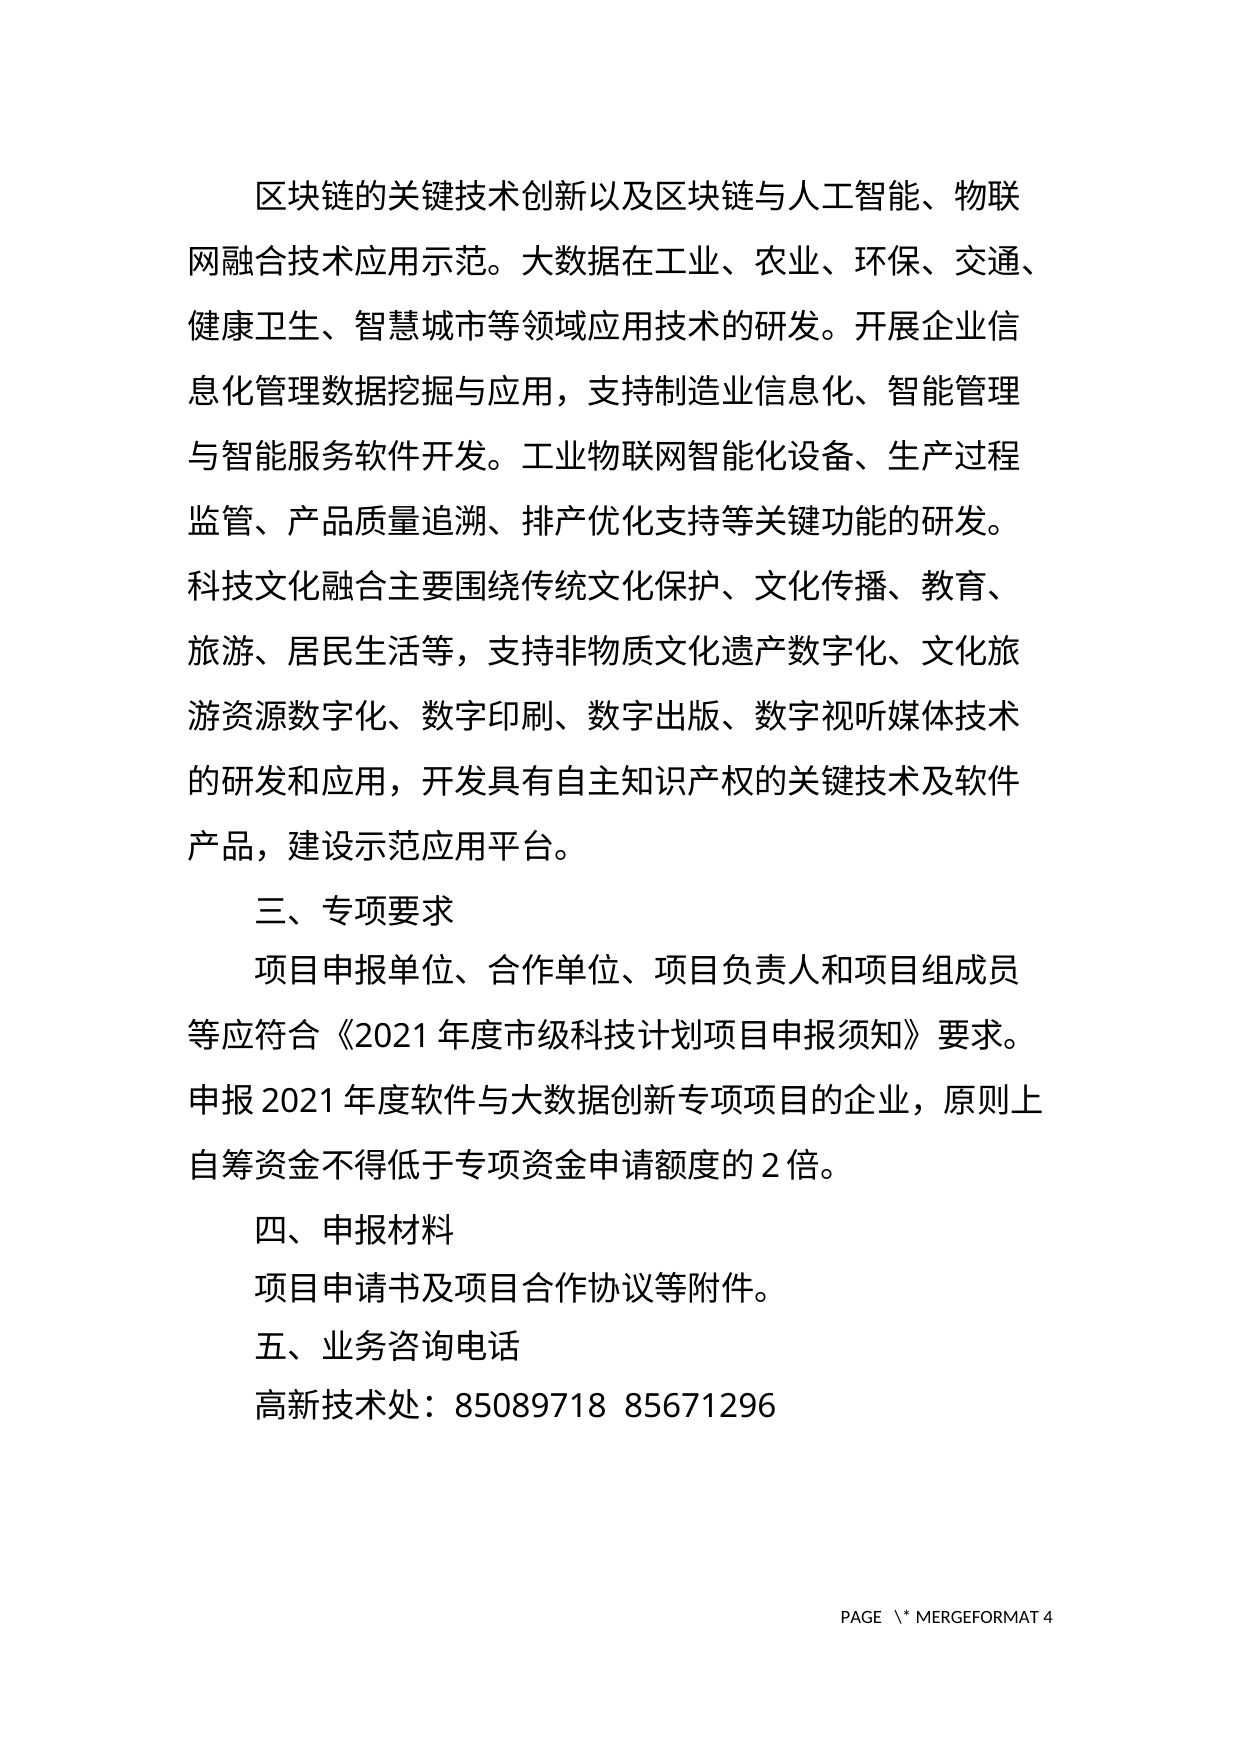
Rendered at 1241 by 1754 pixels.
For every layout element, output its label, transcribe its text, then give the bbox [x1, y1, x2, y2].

text 三、专项要求 [187, 877, 1053, 935]
text 五、业务咨询电话 [187, 1312, 1053, 1370]
text 项目申报单位、合作单位、项目负责人和项目组成员等应符合《2021年度市级科技计划项目申报须知》要求。申报2021年度软件与大数据创新专项项目的企业，原则上自筹资金不得低于专项资金申请额度的2倍。 [187, 935, 1053, 1195]
text 四、申报材料 [187, 1195, 1053, 1254]
text 区块链的关键技术创新以及区块链与人工智能、物联网融合技术应用示范。大数据在工业、农业、环保、交通、健康卫生、智慧城市等领域应用技术的研发。开展企业信息化管理数据挖掘与应用，支持制造业信息化、智能管理与智能服务软件开发。工业物联网智能化设备、生产过程监管、产品质量追溯、排产优化支持等关键功能的研发。科技文化融合主要围绕传统文化保护、文化传播、教育、旅游、居民生活等，支持非物质文化遗产数字化、文化旅游资源数字化、数字印刷、数字出版、数字视听媒体技术的研发和应用，开发具有自主知识产权的关键技术及软件产品，建设示范应用平台。 [187, 162, 1053, 877]
text 项目申请书及项目合作协议等附件。 [187, 1254, 1053, 1312]
text 高新技术处：85089718 85671296 [187, 1370, 1053, 1429]
